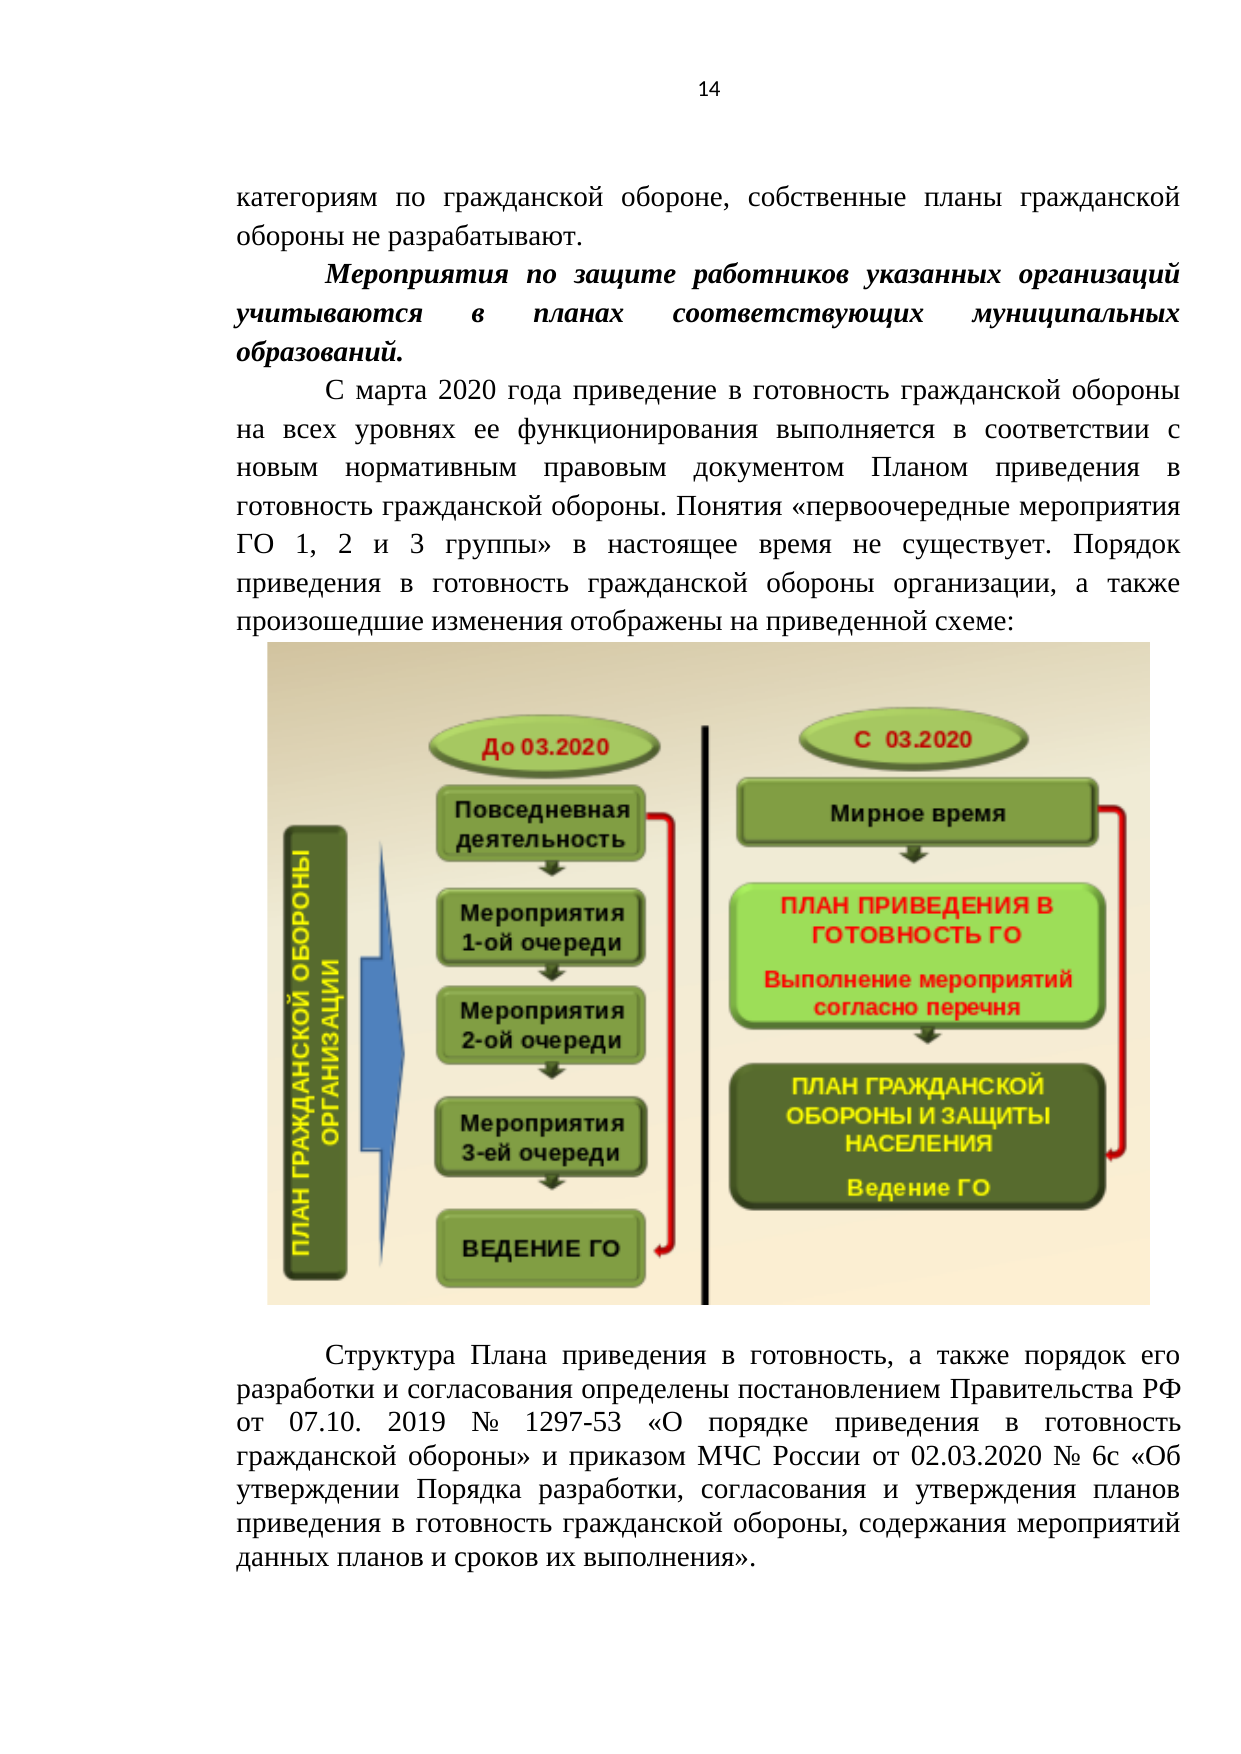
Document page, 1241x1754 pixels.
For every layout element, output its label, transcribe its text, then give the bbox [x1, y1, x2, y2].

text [236, 179, 1181, 252]
text Структура Плана приведения в готовность, а также порядок его разработки и согласования определены постановлением Правительства РФ от 07.10. 2019 № 1297-53 «О порядке приведения в готовность гражданской обороны» и приказом МЧС России от 02.03.2020 № 6с «Об утверждении Порядка разработки, согласования и утверждения планов приведения в готовность гражданской обороны, содержания мероприятий данных планов и сроков их выполнения». [236, 1337, 1181, 1572]
text С марта 2020 года приведение в готовность гражданской обороны на всех уровнях ее функционирования выполняется в соответствии с новым нормативным правовым документом Планом приведения в готовность гражданской обороны. Понятия «первоочередные мероприятия ГО 1, 2 и 3 группы» в настоящее время не существует. Порядок приведения в готовность гражданской обороны организации, а также произошедшие изменения отображены на приведенной схеме: [236, 372, 1181, 637]
text Мероприятия по защите работников указанных организаций учитываются в планах соответствующих муниципальных образований. [236, 257, 1181, 367]
